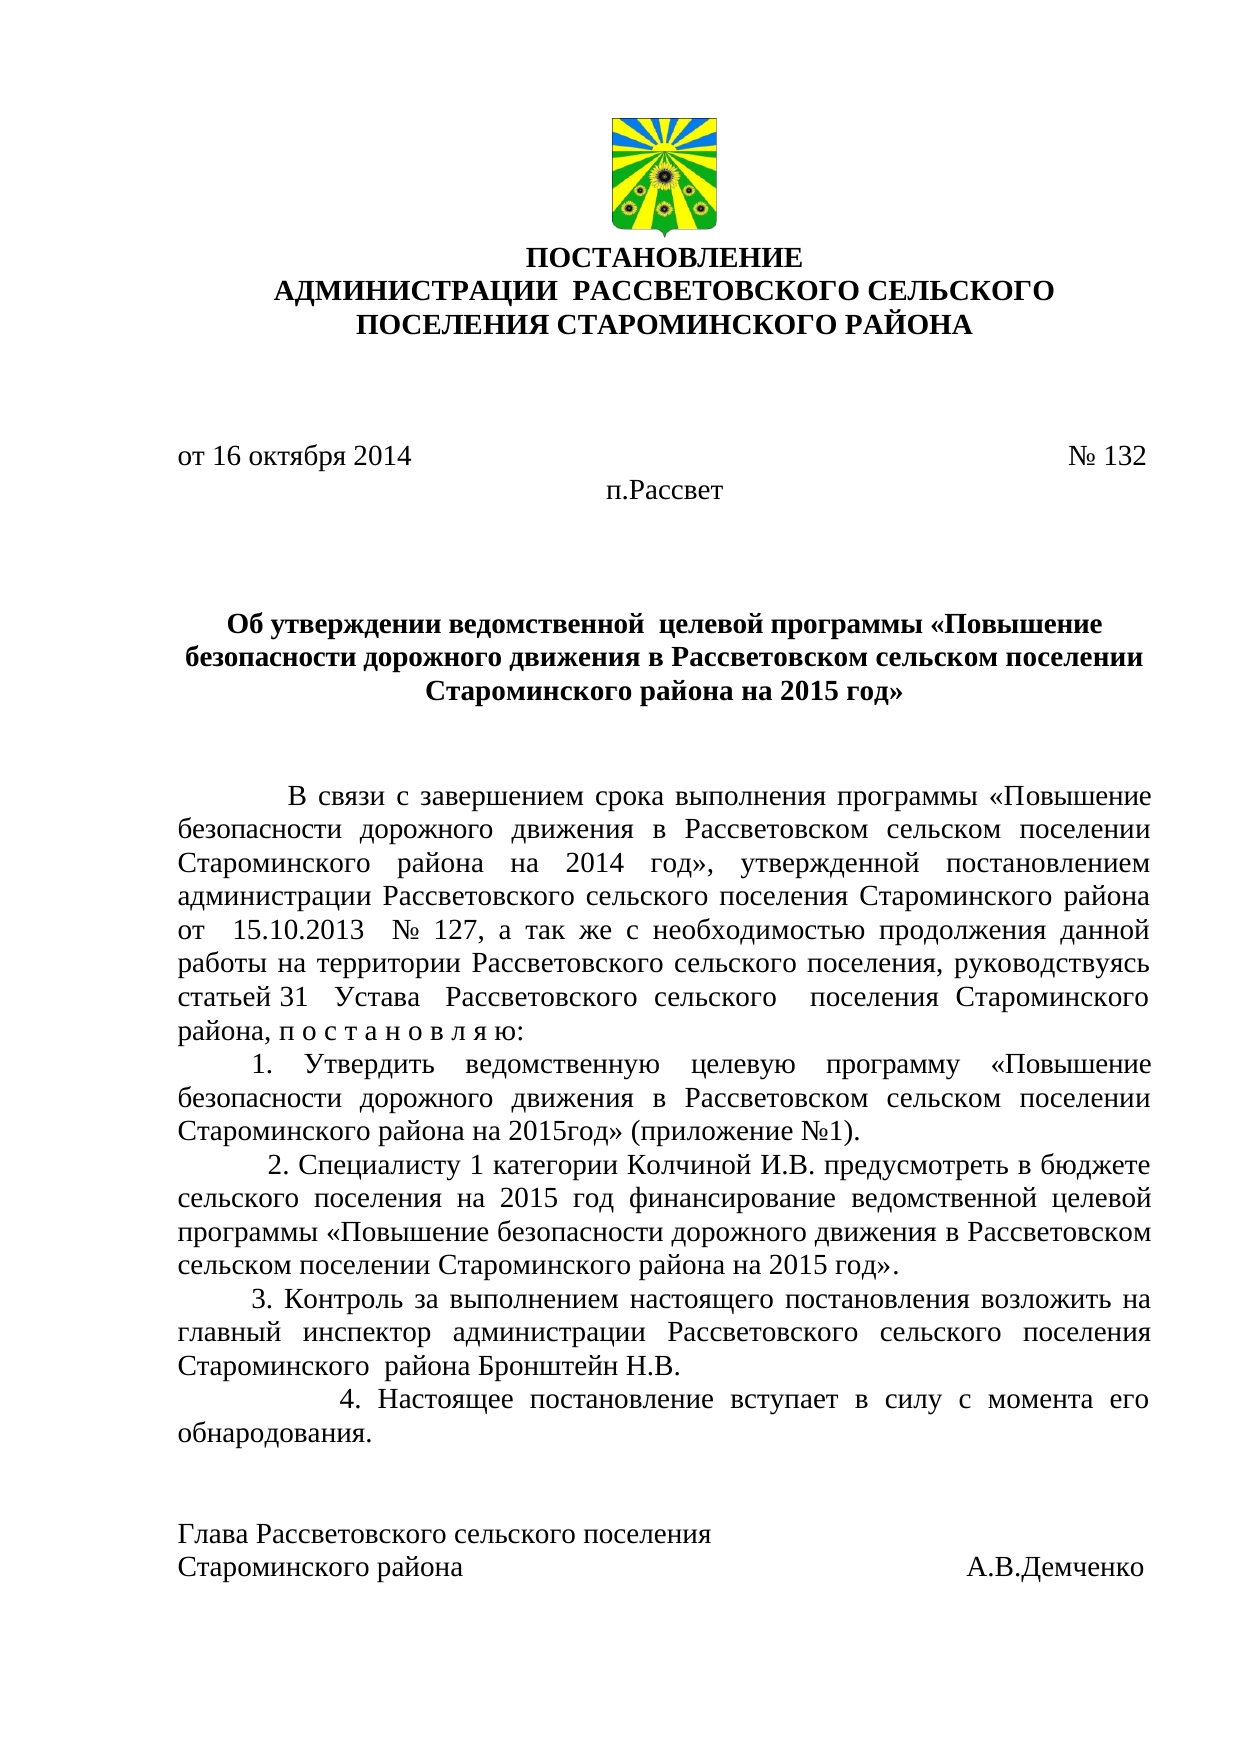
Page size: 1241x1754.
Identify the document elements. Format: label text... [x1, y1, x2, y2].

text В связи с завершением срока выполнения программы «Повышение безопасности дорожного движения в Рассветовском сельском поселении Староминского района на 2014 год», утвержденной постановлением администрации Рассветовского сельского поселения Староминского района от 15.10.2013 № 127, а так же с необходимостью продолжения данной работы на территории Рассветовского сельского поселения, руководствуясь статьей 31 Устава Рассветовского сельского поселения Староминского района, п о с т а н о в л я ю: [177, 778, 1152, 1046]
subtitle ПОСТАНОВЛЕНИЕ [177, 240, 1152, 273]
text п.Рассвет [177, 472, 1152, 505]
text Староминского района А.В.Демченко [177, 1549, 1152, 1583]
subtitle от 16 октября 2014 № 132 [177, 438, 1152, 472]
text 2. Специалисту 1 категории Колчиной И.В. предусмотреть в бюджете сельского поселения на 2015 год финансирование ведомственной целевой программы «Повышение безопасности дорожного движения в Рассветовском сельском поселении Староминского района на 2015 год». [177, 1147, 1152, 1281]
picture [612, 118, 717, 240]
text АДМИНИСТРАЦИИ РАССВЕТОВСКОГО СЕЛЬСКОГО ПОСЕЛЕНИЯ СТАРОМИНСКОГО РАЙОНА [177, 273, 1152, 341]
text 1. Утвердить ведомственную целевую программу «Повышение безопасности дорожного движения в Рассветовском сельском поселении Староминского района на 2015год» (приложение №1). [177, 1046, 1152, 1147]
text Об утверждении ведомственной целевой программы «Повышение безопасности дорожного движения в Рассветовском сельском поселении Староминского района на 2015 год» [177, 606, 1152, 707]
text 4. Настоящее постановление вступает в силу с момента его обнародования. [177, 1382, 1152, 1449]
text 3. Контроль за выполнением настоящего постановления возложить на главный инспектор администрации Рассветовского сельского поселения Староминского района Бронштейн Н.В. [177, 1281, 1152, 1382]
text Глава Рассветовского сельского поселения [177, 1516, 1152, 1549]
